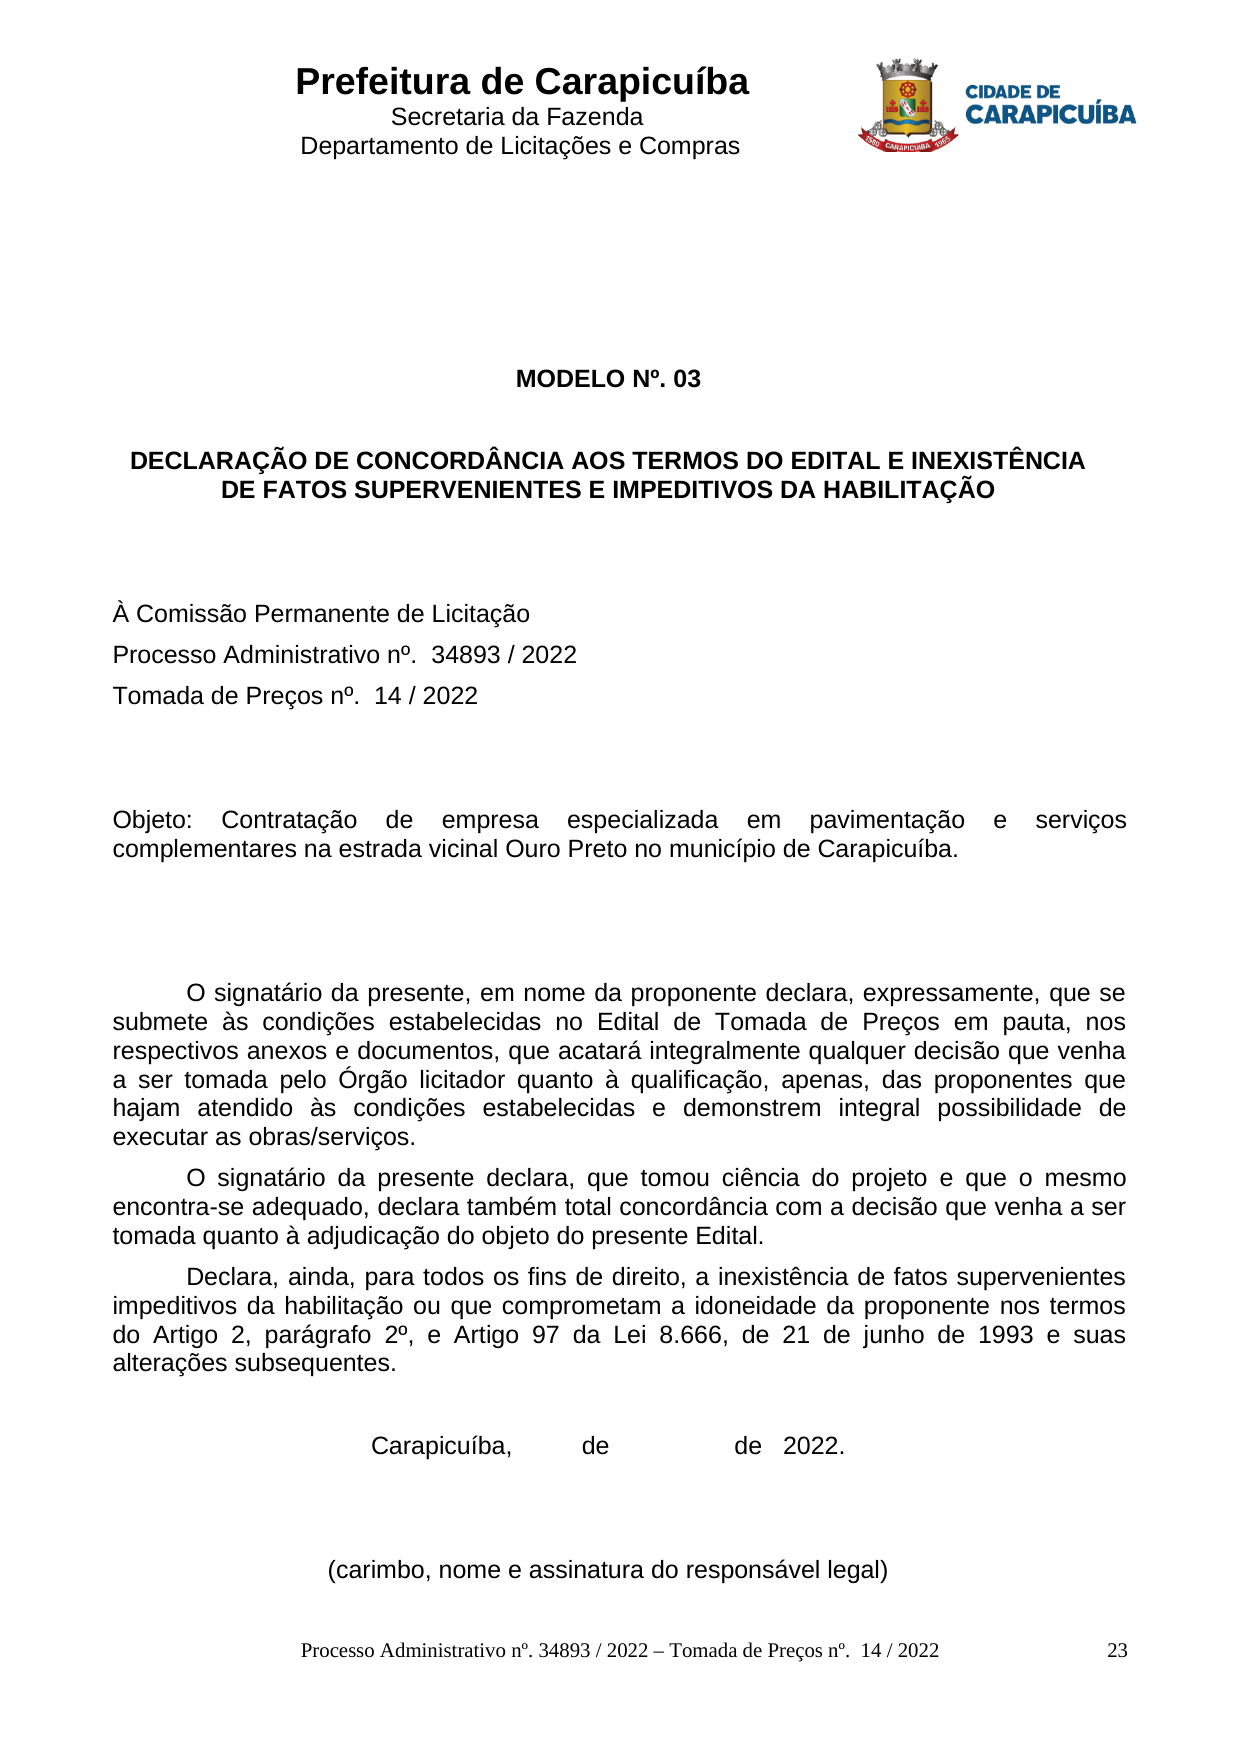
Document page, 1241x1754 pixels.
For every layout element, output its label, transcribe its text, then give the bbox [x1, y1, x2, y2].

text Objeto: Contratação de empresa especializada em pavimentação e serviços complementares na estrada vicinal Ouro Preto no município de Carapicuíba. [112, 805, 1128, 862]
text DECLARAÇÃO DE CONCORDÂNCIA AOS TERMOS DO EDITAL E INEXISTÊNCIA DE FATOS SUPERVENIENTES E IMPEDITIVOS DA HABILITAÇÃO [112, 446, 1104, 503]
text Declara, ainda, para todos os fins de direito, a inexistência de fatos supervenientes impeditivos da habilitação ou que comprometam a idoneidade da proponente nos termos do Artigo 2, parágrafo 2º, e Artigo 97 da Lei 8.666, de 21 de junho de 1993 e suas alterações subsequentes. [112, 1262, 1128, 1377]
picture [857, 57, 1139, 152]
text Processo Administrativo nº. 34893 / 2022 [112, 640, 1104, 668]
text O signatário da presente, em nome da proponente declara, expressamente, que se submete às condições estabelecidas no Edital de Tomada de Preços em pauta, nos respectivos anexos e documentos, que acatará integralmente qualquer decisão que venha a ser tomada pelo Órgão licitador quanto à qualificação, apenas, das proponentes que hajam atendido às condições estabelecidas e demonstrem integral possibilidade de executar as obras/serviços. [112, 978, 1128, 1151]
text Carapicuíba, de de 2022. [112, 1431, 1104, 1459]
text Tomada de Preços nº. 14 / 2022 [112, 681, 1104, 710]
text À Comissão Permanente de Licitação [112, 598, 1104, 627]
text O signatário da presente declara, que tomou ciência do projeto e que o mesmo encontra-se adequado, declara também total concordância com a decisão que venha a ser tomada quanto à adjudicação do objeto do presente Edital. [112, 1163, 1128, 1249]
text (carimbo, nome e assinatura do responsável legal) [112, 1554, 1104, 1583]
text MODELO Nº. 03 [112, 363, 1104, 392]
